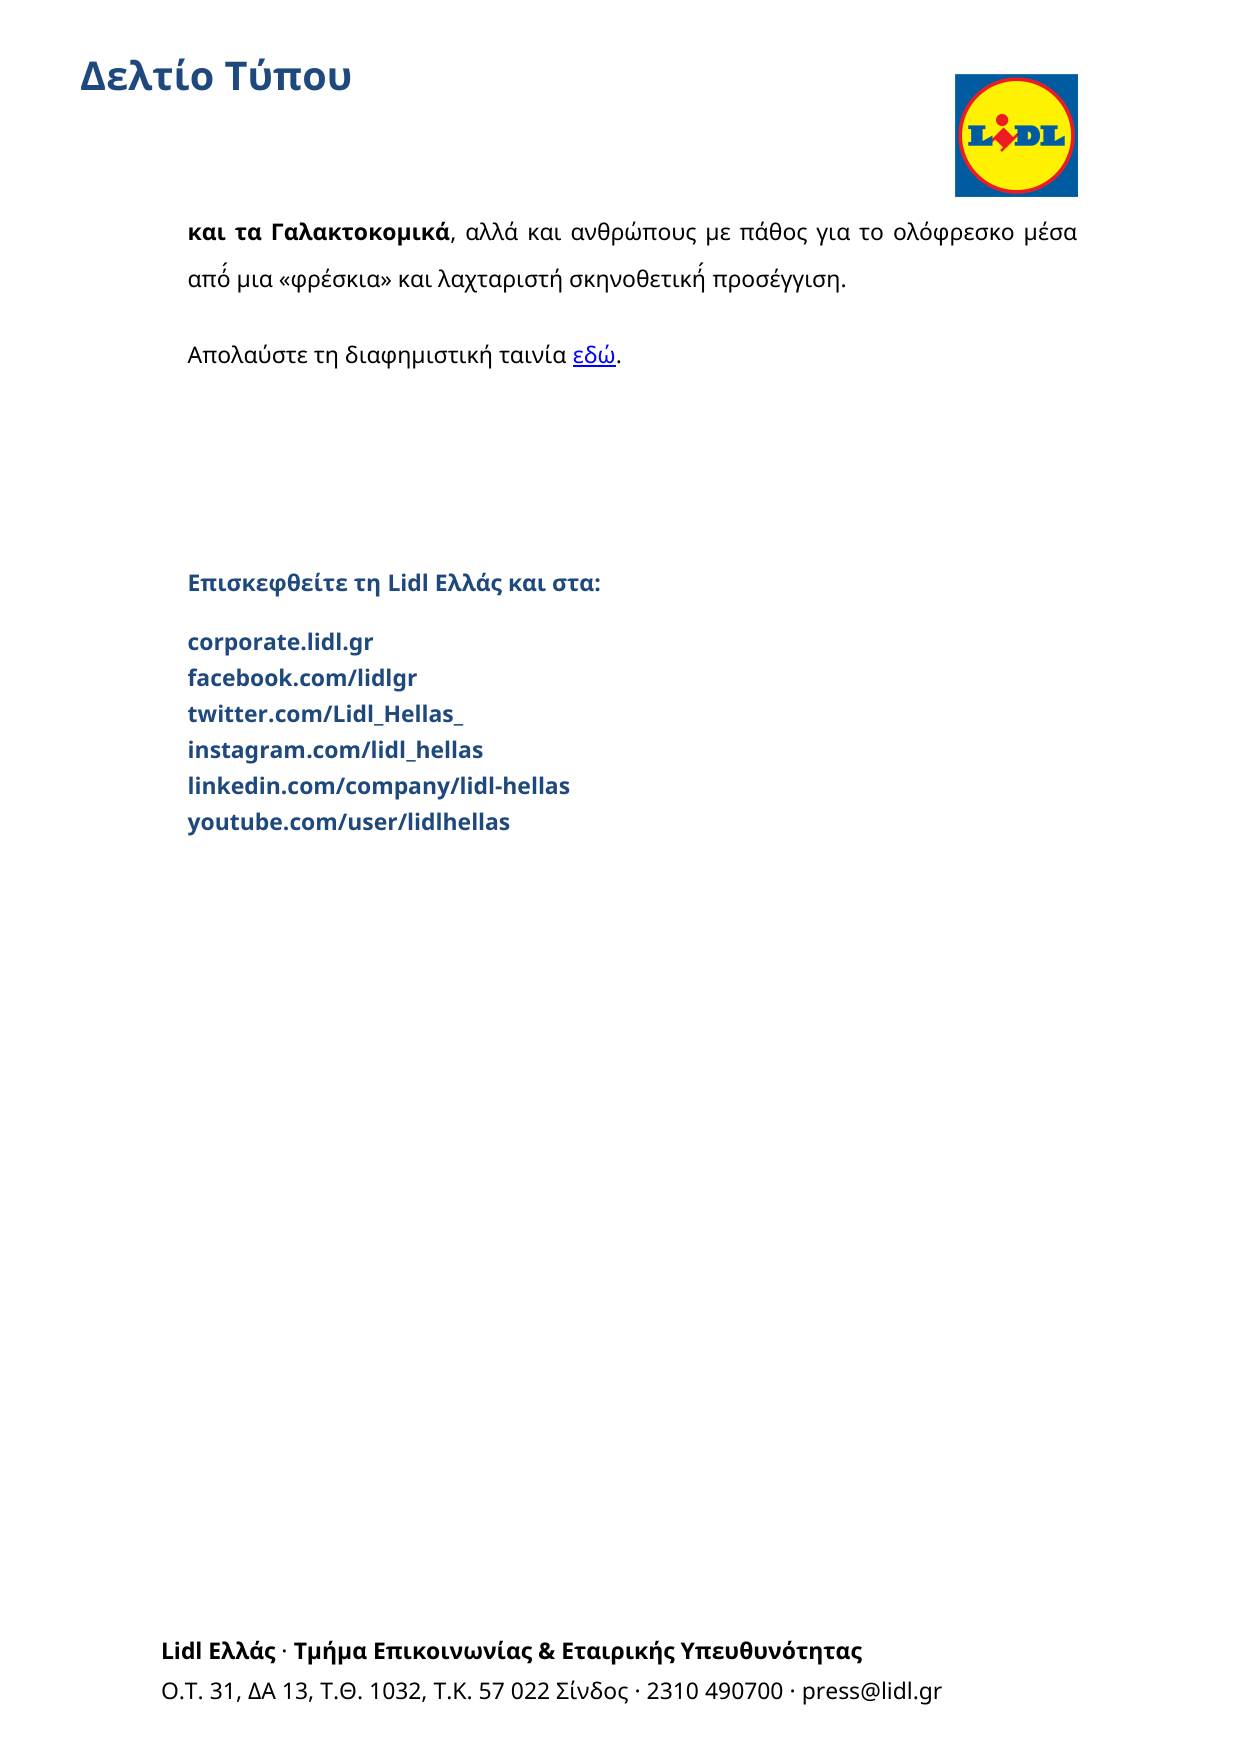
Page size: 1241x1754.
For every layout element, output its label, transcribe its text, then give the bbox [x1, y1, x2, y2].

text twitter.com/Lidl_Hellas_ [187, 698, 1078, 729]
text youtube.com/user/lidlhellas [187, 806, 1078, 837]
text corporate.lidl.gr [187, 626, 1078, 657]
picture [954, 73, 1078, 198]
text Απολαύστε τη διαφημιστική ταινία εδώ. [187, 338, 1078, 370]
text Επισκεφθείτε τη Lidl Ελλάς και στα: [187, 567, 1078, 598]
text linkedin.com/company/lidl-hellas [187, 770, 1078, 801]
text instagram.com/lidl_hellas [187, 734, 1078, 765]
text facebook.com/lidlgr [187, 662, 1078, 693]
